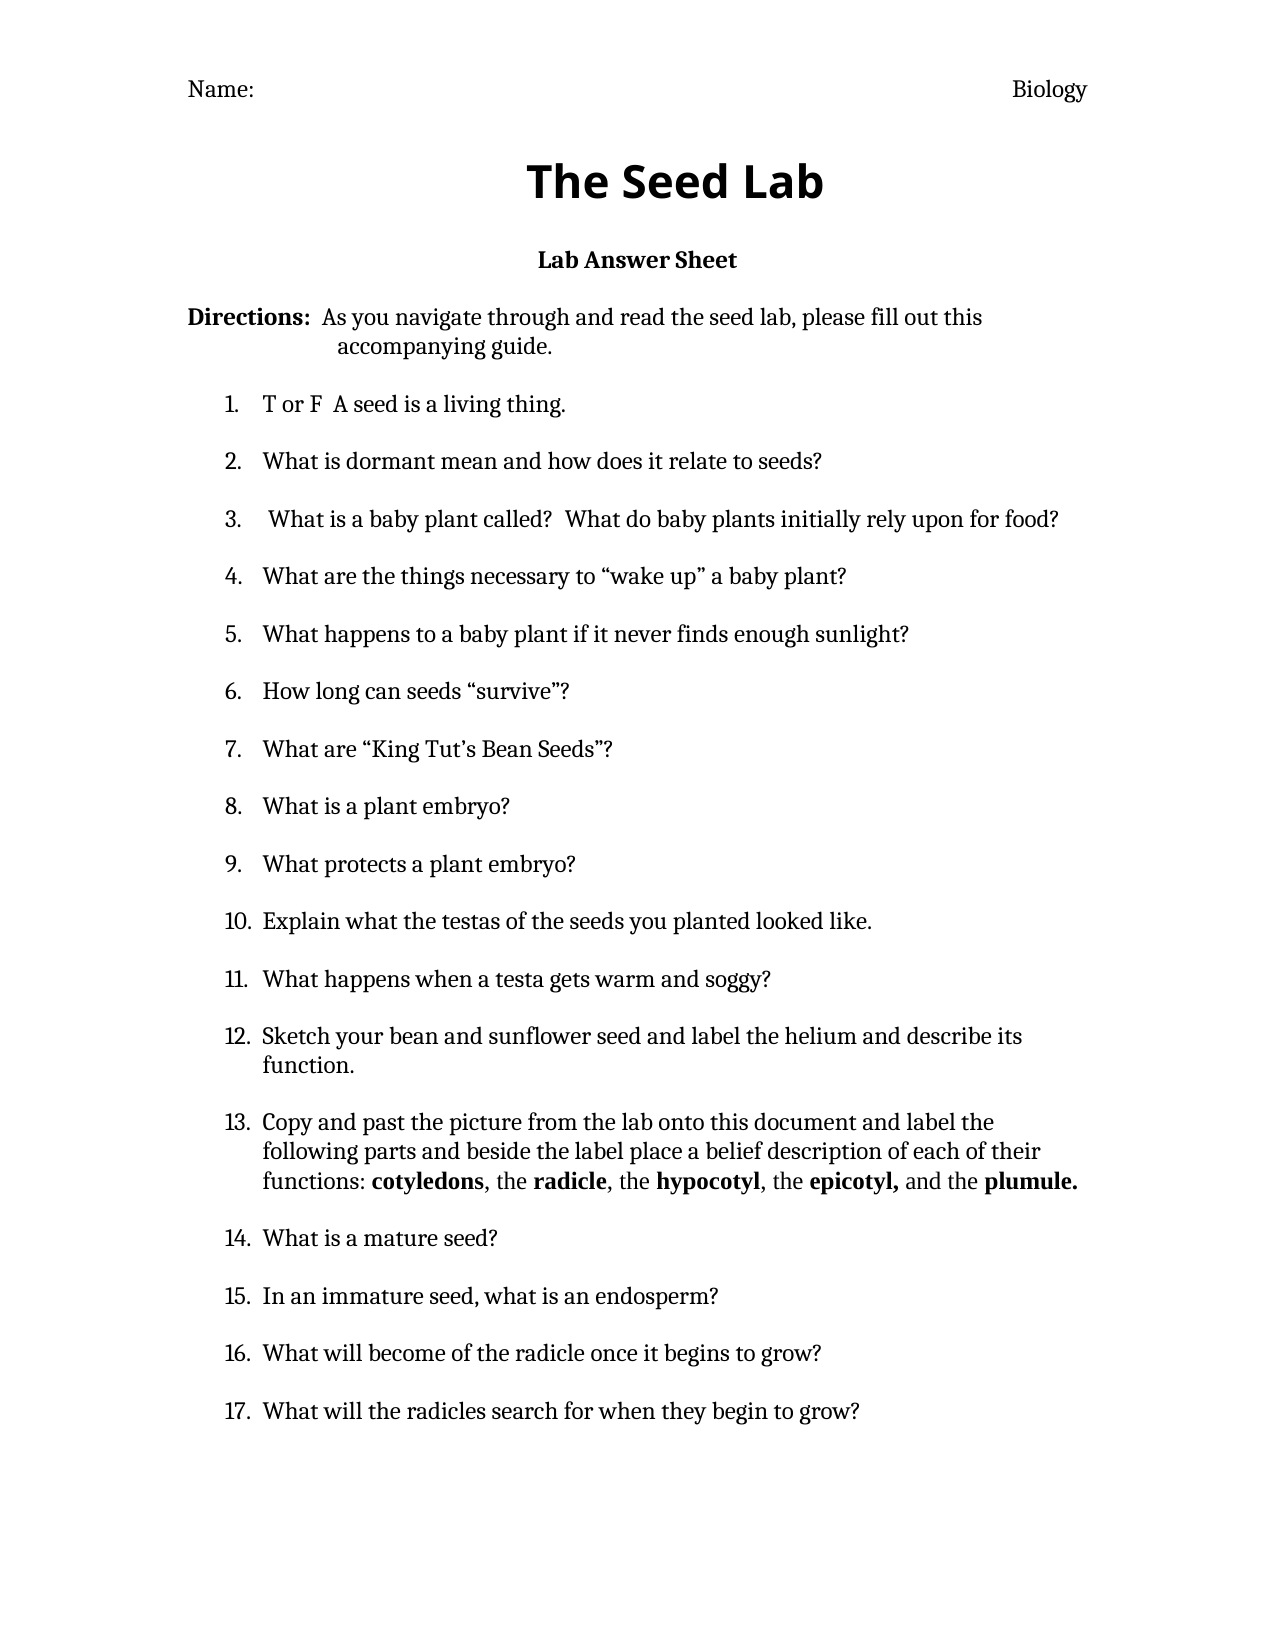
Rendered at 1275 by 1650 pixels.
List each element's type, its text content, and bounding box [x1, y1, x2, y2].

list Copy and past the picture from the lab onto this document and label the following parts and beside the label place a belief description of each of their functions: cotyledons, the radicle, the hypocotyl, the epicotyl, and the plumule. [225, 1108, 1087, 1195]
list What are “King Tut’s Bean Seeds”? [225, 734, 1087, 763]
list How long can seeds “survive”? [225, 677, 1087, 706]
list What happens when a testa gets warm and soggy? [225, 964, 1087, 993]
list What are the things necessary to “wake up” a baby plant? [225, 562, 1087, 591]
list What will the radicles search for when they begin to grow? [225, 1397, 1087, 1425]
text Lab Answer Sheet [187, 246, 1087, 274]
list T or F A seed is a living thing. [225, 389, 1087, 418]
text accompanying guide. [262, 332, 1087, 361]
list What is a baby plant called? What do baby plants initially rely upon for food? [225, 504, 1087, 533]
list What is a plant embryo? [225, 792, 1087, 821]
text Directions: As you navigate through and read the seed lab, please fill out this [187, 303, 1087, 332]
list What is dormant mean and how does it relate to seeds? [225, 447, 1087, 476]
list Sketch your bean and sunflower seed and label the helium and describe its function. [225, 1022, 1087, 1079]
text The Seed Lab [187, 150, 1087, 212]
list In an immature seed, what is an endosperm? [225, 1282, 1087, 1310]
list What protects a plant embryo? [225, 849, 1087, 878]
list Explain what the testas of the seeds you planted looked like. [225, 907, 1087, 936]
list What will become of the radicle once it begins to grow? [225, 1339, 1087, 1368]
list What happens to a baby plant if it never finds enough sunlight? [225, 619, 1087, 648]
list What is a mature seed? [225, 1224, 1087, 1253]
